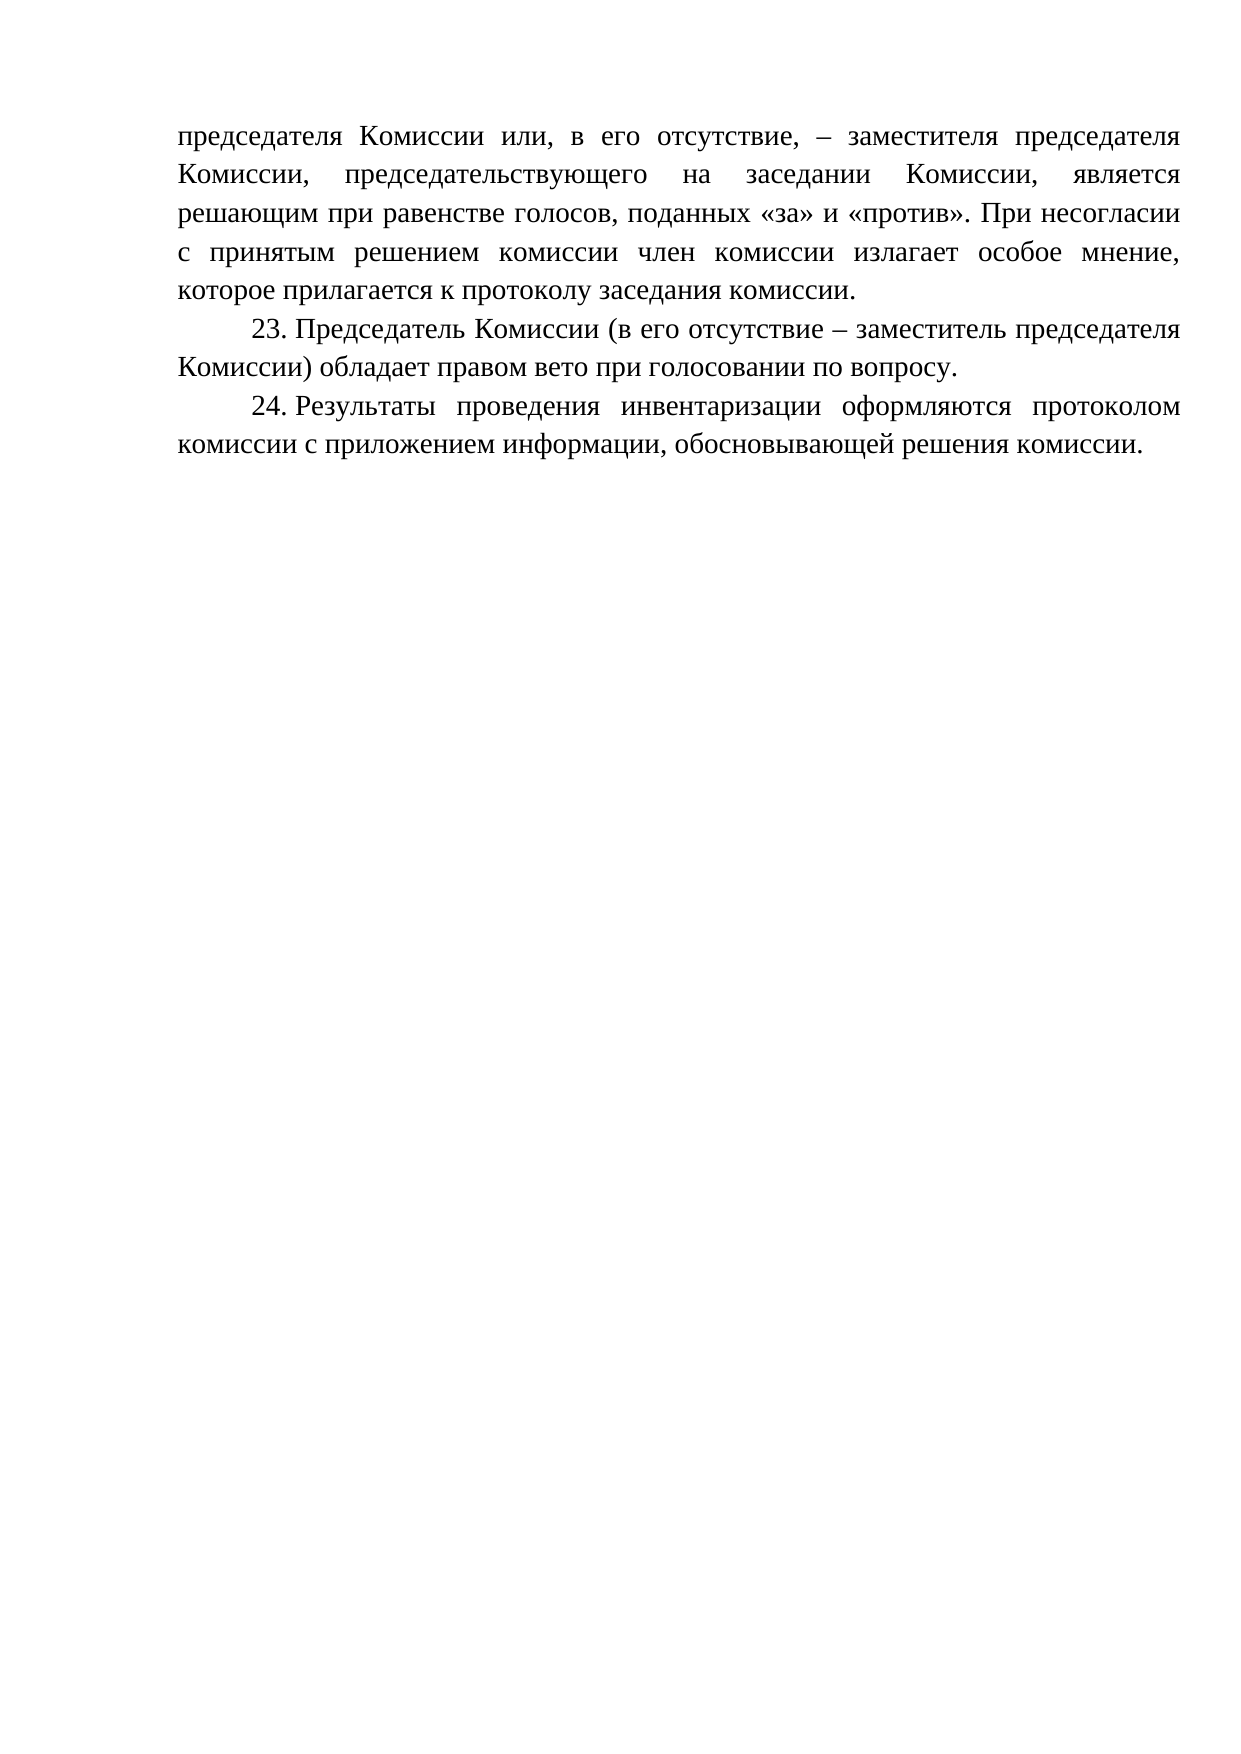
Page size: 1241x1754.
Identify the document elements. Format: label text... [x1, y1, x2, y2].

text 23. Председатель Комиссии (в его отсутствие – заместитель председателя Комиссии) обладает правом вето при голосовании по вопросу. [177, 311, 1181, 383]
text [177, 118, 1181, 306]
text 24. Результаты проведения инвентаризации оформляются протоколом комиссии с приложением информации, обосновывающей решения комиссии. [177, 388, 1181, 460]
